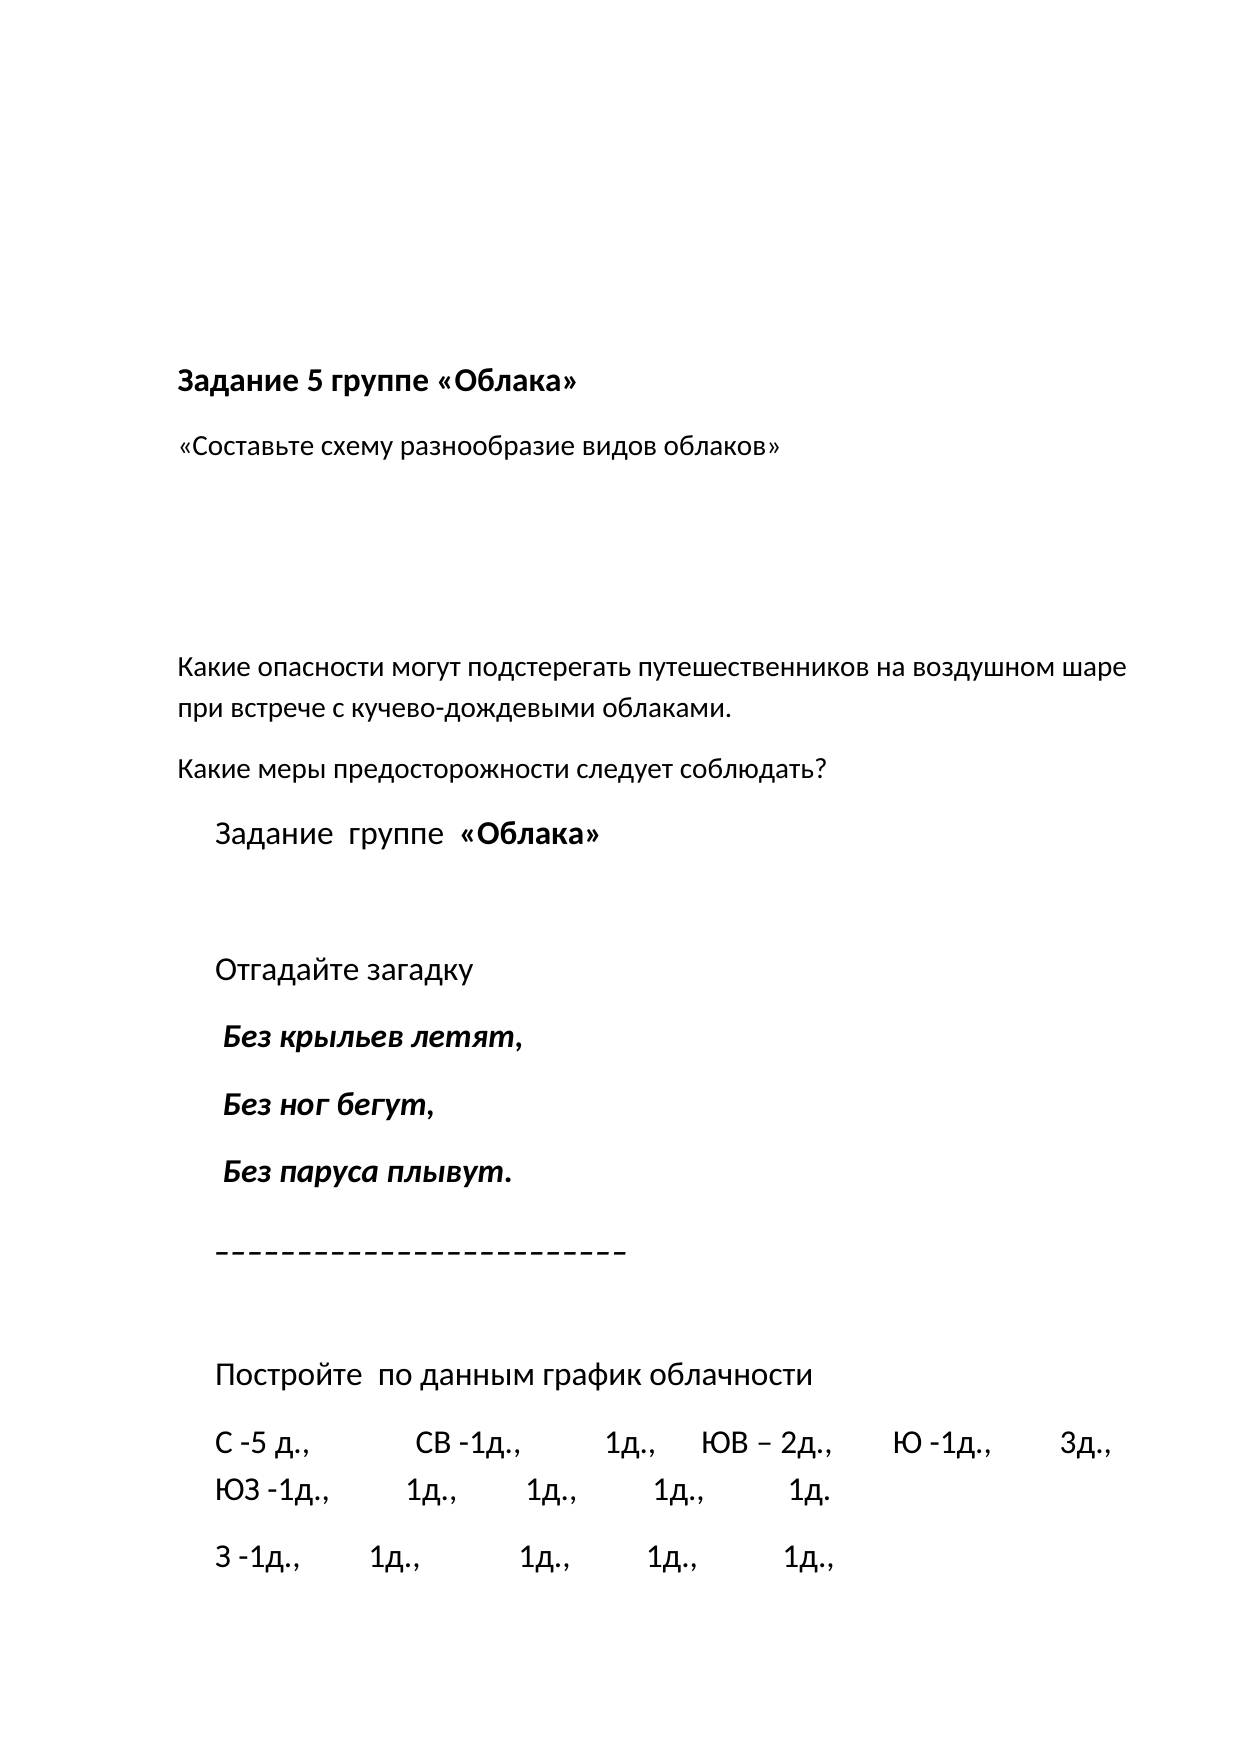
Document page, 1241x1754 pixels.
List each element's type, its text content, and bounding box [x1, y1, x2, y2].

text _________________________ [215, 1218, 1152, 1259]
text С -5 д., СВ -1д., 1д., ЮВ – 2д., Ю -1д., 3д., ЮЗ -1д., 1д., 1д., 1д., 1д. [215, 1421, 1152, 1508]
text З -1д., 1д., 1д., 1д., 1д., [215, 1535, 1152, 1576]
text Какие меры предосторожности следует соблюдать? [177, 751, 1152, 786]
text Без крыльев летят, [215, 1015, 1152, 1056]
text «Составьте схему разнообразие видов облаков» [177, 427, 1152, 463]
text Без ног бегут, [215, 1083, 1152, 1123]
text Задание 5 группе «Облака» [177, 359, 1152, 400]
text Без паруса плывут. [215, 1150, 1152, 1191]
text Отгадайте загадку [215, 947, 1152, 988]
text Задание группе «Облака» [215, 812, 1152, 853]
text Постройте по данным график облачности [215, 1353, 1152, 1394]
text Какие опасности могут подстерегать путешественников на воздушном шаре при встрече с кучево-дождевыми облаками. [177, 648, 1152, 724]
